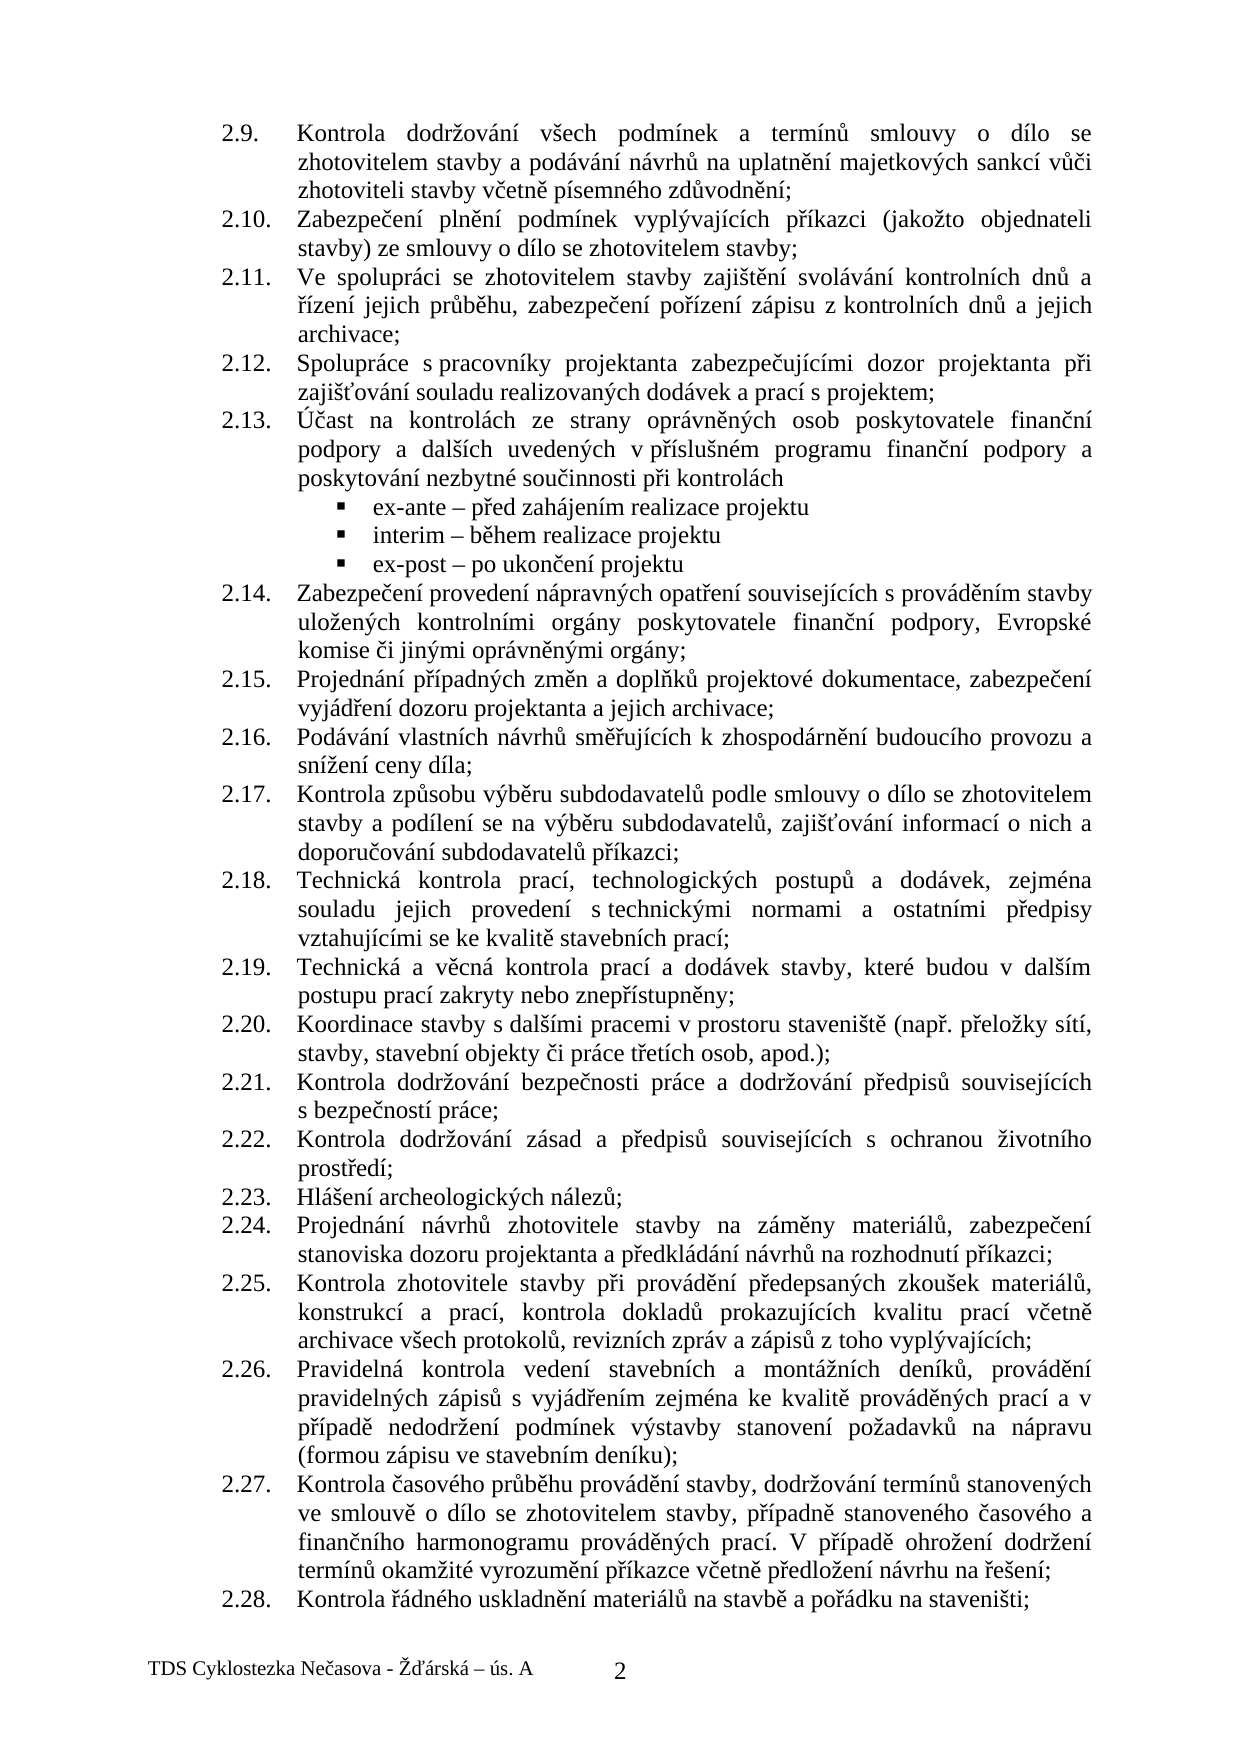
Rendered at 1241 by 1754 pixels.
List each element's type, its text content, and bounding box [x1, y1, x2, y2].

list Projednání návrhů zhotovitele stavby na záměny materiálů, zabezpečení stanoviska dozoru projektanta a předkládání návrhů na rozhodnutí příkazci; [221, 1211, 1092, 1268]
list Technická kontrola prací, technologických postupů a dodávek, zejména souladu jejich provedení s technickými normami a ostatními předpisy vztahujícími se ke kvalitě stavebních prací; [221, 866, 1092, 952]
list Kontrola časového průběhu provádění stavby, dodržování termínů stanovených ve smlouvě o dílo se zhotovitelem stavby, případně stanoveného časového a finančního harmonogramu prováděných prací. V případě ohrožení dodržení termínů okamžité vyrozumění příkazce včetně předložení návrhu na řešení; [221, 1469, 1092, 1584]
list Kontrola zhotovitele stavby při provádění předepsaných zkoušek materiálů, konstrukcí a prací, kontrola dokladů prokazujících kvalitu prací včetně archivace všech protokolů, revizních zpráv a zápisů z toho vyplývajících; [221, 1268, 1092, 1354]
list Podávání vlastních návrhů směřujících k zhospodárnění budoucího provozu a snížení ceny díla; [221, 722, 1092, 779]
list Pravidelná kontrola vedení stavebních a montážních deníků, provádění pravidelných zápisů s vyjádřením zejména ke kvalitě prováděných prací a v případě nedodržení podmínek výstavby stanovení požadavků na nápravu (formou zápisu ve stavebním deníku); [221, 1354, 1092, 1469]
list Ve spolupráci se zhotovitelem stavby zajištění svolávání kontrolních dnů a řízení jejich průběhu, zabezpečení pořízení zápisu z kontrolních dnů a jejich archivace; [221, 262, 1092, 348]
list Spolupráce s pracovníky projektanta zabezpečujícími dozor projektanta při zajišťování souladu realizovaných dodávek a prací s projektem; [221, 348, 1092, 406]
list Koordinace stavby s dalšími pracemi v prostoru staveniště (např. přeložky sítí, stavby, stavební objekty či práce třetích osob, apod.); [221, 1009, 1092, 1067]
list ex-post – po ukončení projektu [335, 549, 1092, 578]
list Kontrola dodržování všech podmínek a termínů smlouvy o dílo se zhotovitelem stavby a podávání návrhů na uplatnění majetkových sankcí vůči zhotoviteli stavby včetně písemného zdůvodnění; [221, 118, 1092, 204]
list Projednání případných změn a doplňků projektové dokumentace, zabezpečení vyjádření dozoru projektanta a jejich archivace; [221, 664, 1092, 722]
list Účast na kontrolách ze strany oprávněných osob poskytovatele finanční podpory a dalších uvedených v příslušném programu finanční podpory a poskytování nezbytné součinnosti při kontrolách [221, 406, 1092, 492]
list ex-ante – před zahájením realizace projektu [335, 492, 1092, 521]
list Hlášení archeologických nálezů; [221, 1182, 1092, 1211]
list Kontrola řádného uskladnění materiálů na stavbě a pořádku na staveništi; [221, 1584, 1092, 1613]
list Kontrola způsobu výběru subdodavatelů podle smlouvy o dílo se zhotovitelem stavby a podílení se na výběru subdodavatelů, zajišťování informací o nich a doporučování subdodavatelů příkazci; [221, 779, 1092, 866]
list Kontrola dodržování bezpečnosti práce a dodržování předpisů souvisejících s bezpečností práce; [221, 1067, 1092, 1124]
list Zabezpečení provedení nápravných opatření souvisejících s prováděním stavby uložených kontrolními orgány poskytovatele finanční podpory, Evropské komise či jinými oprávněnými orgány; [221, 578, 1092, 664]
list Technická a věcná kontrola prací a dodávek stavby, které budou v dalším postupu prací zakryty nebo znepřístupněny; [221, 952, 1092, 1009]
list Zabezpečení plnění podmínek vyplývajících příkazci (jakožto objednateli stavby) ze smlouvy o dílo se zhotovitelem stavby; [221, 204, 1092, 262]
list Kontrola dodržování zásad a předpisů souvisejících s ochranou životního prostředí; [221, 1124, 1092, 1182]
list interim – během realizace projektu [335, 521, 1092, 549]
